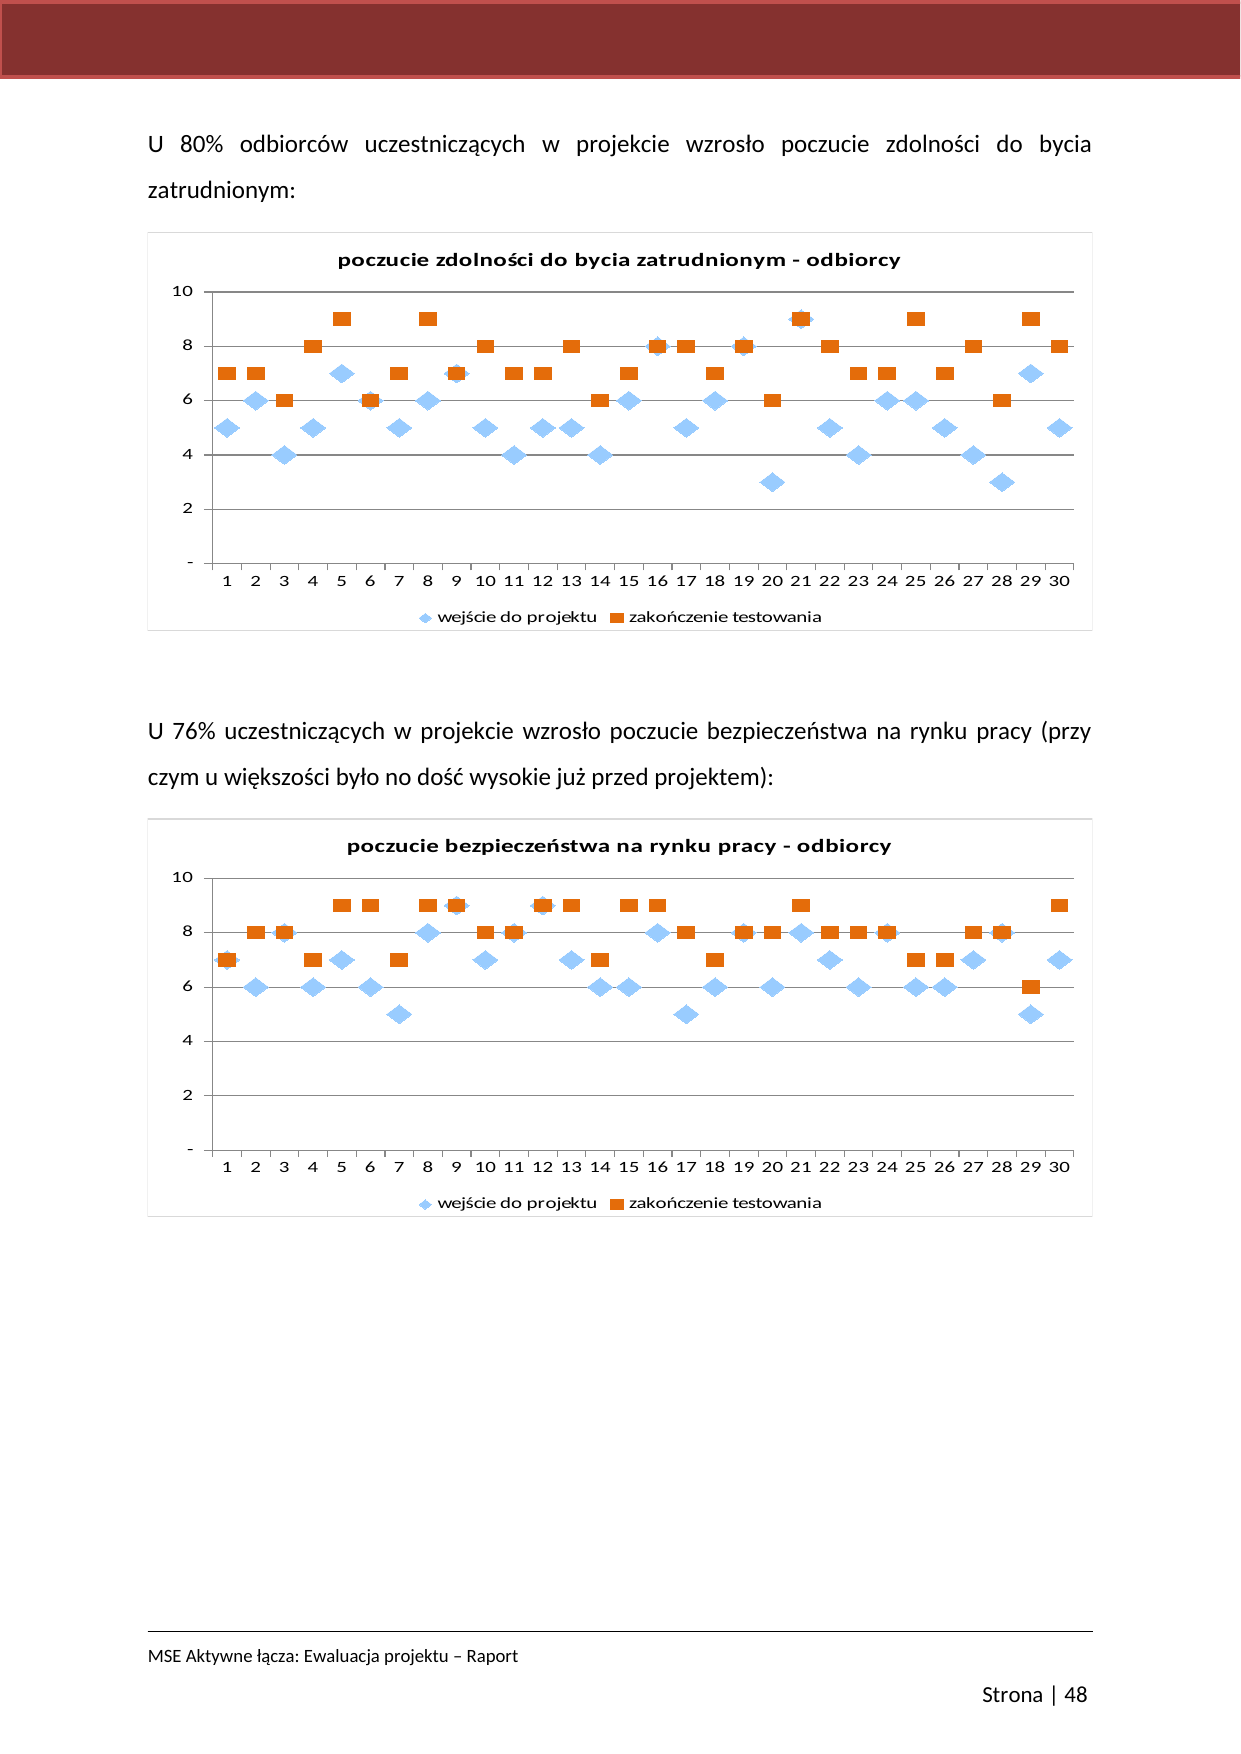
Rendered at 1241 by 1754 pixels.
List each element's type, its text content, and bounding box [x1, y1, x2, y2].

text U 80% odbiorców uczestniczących w projekcie wzrosło poczucie zdolności do bycia zatrudnionym: [148, 128, 1093, 205]
text U 76% uczestniczących w projekcie wzrosło poczucie bezpieczeństwa na rynku pracy (przy czym u większości było no dość wysokie już przed projektem): [148, 715, 1093, 791]
